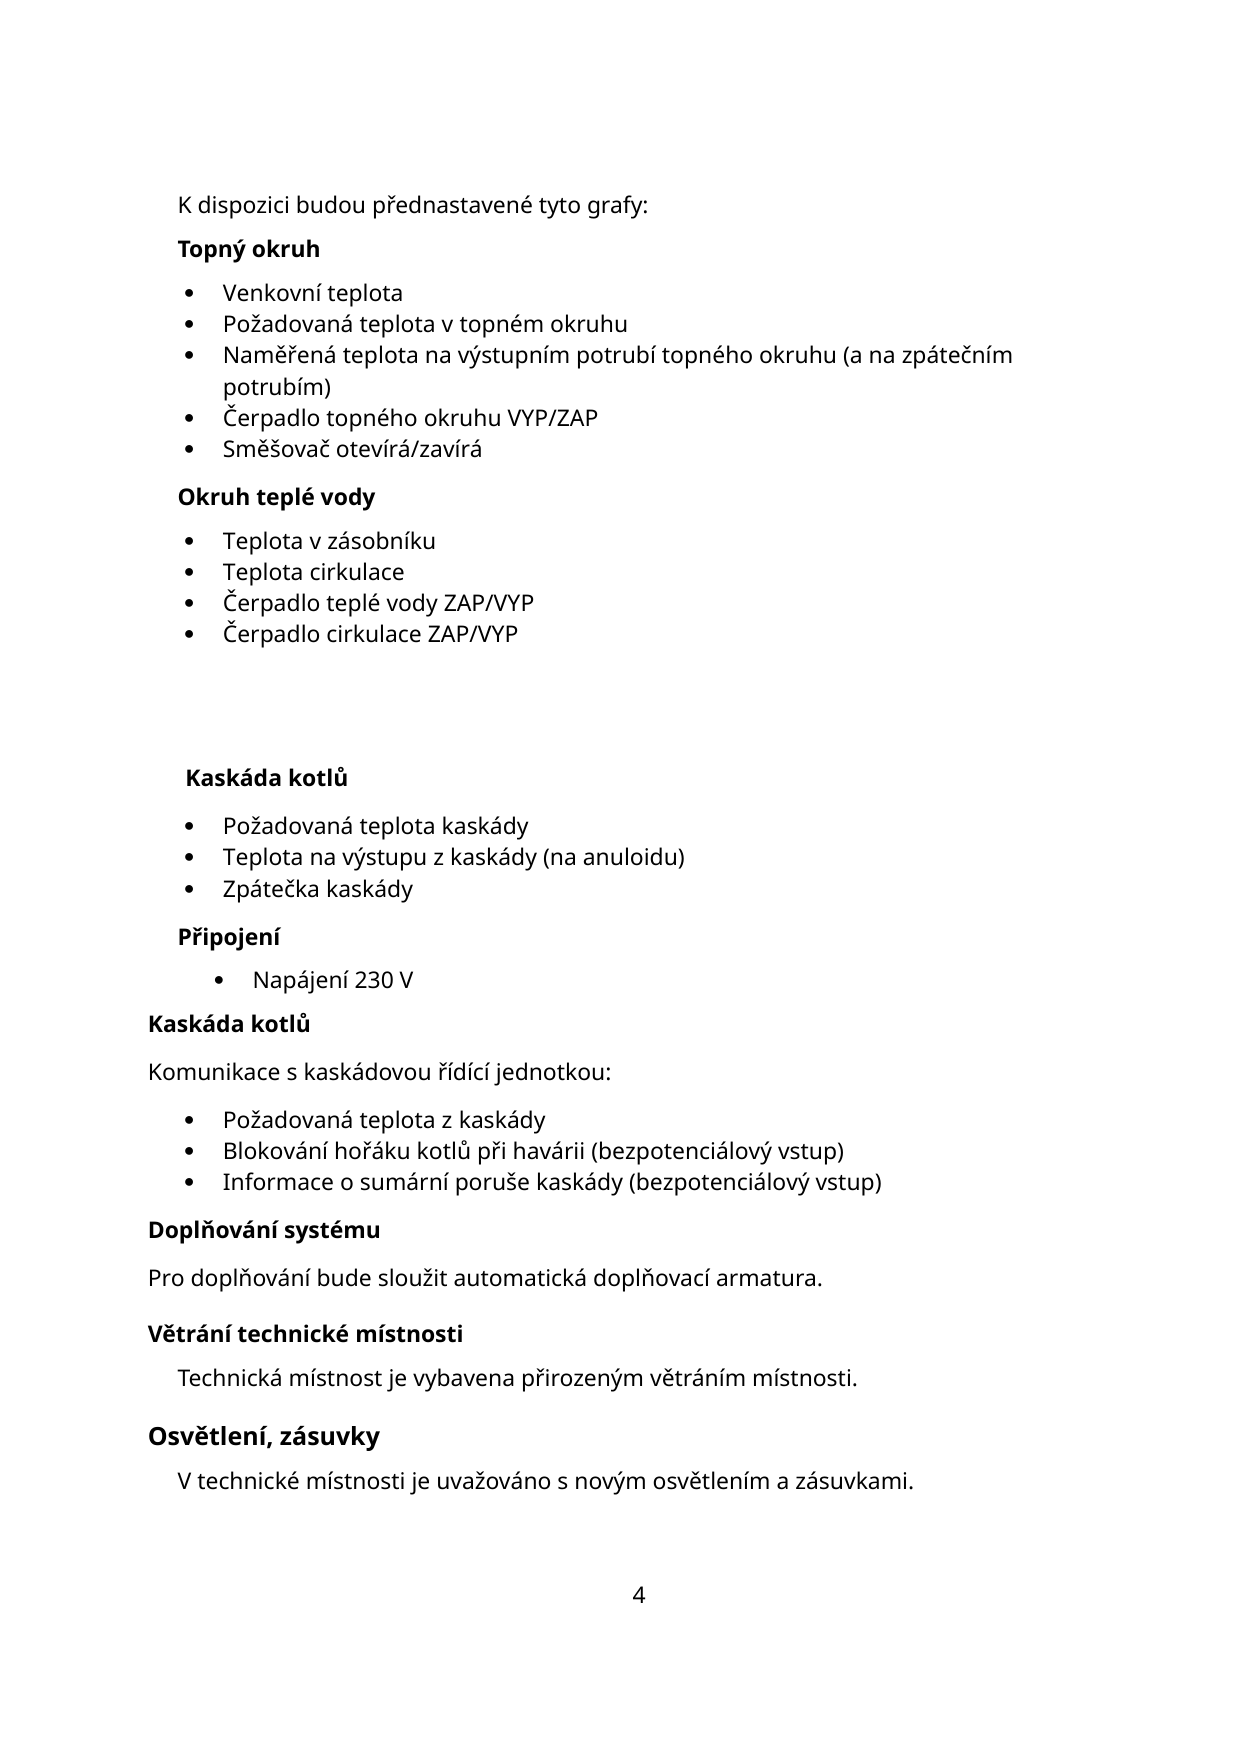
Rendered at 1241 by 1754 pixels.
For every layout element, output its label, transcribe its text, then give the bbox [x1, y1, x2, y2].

text Komunikace s kaskádovou řídící jednotkou: [148, 1056, 1100, 1087]
list Napájení 230 V [215, 964, 1100, 996]
list Požadovaná teplota v topném okruhu [185, 308, 1100, 339]
text Okruh teplé vody [148, 481, 1100, 512]
list Čerpadlo teplé vody ZAP/VYP [185, 587, 1100, 618]
list Čerpadlo topného okruhu VYP/ZAP [185, 402, 1100, 433]
subtitle Větrání technické místnosti [148, 1318, 1100, 1350]
list Teplota v zásobníku [185, 525, 1100, 556]
text Doplňování systému [148, 1214, 1100, 1246]
text Kaskáda kotlů [148, 1008, 1100, 1039]
list Požadovaná teplota kaskády [185, 810, 1100, 841]
text Technická místnost je vybavena přirozeným větráním místnosti. [148, 1362, 1100, 1393]
text V technické místnosti je uvažováno s novým osvětlením a zásuvkami. [148, 1465, 1100, 1496]
text Pro doplňování bude sloužit automatická doplňovací armatura. [148, 1262, 1100, 1293]
list Blokování hořáku kotlů při havárii (bezpotenciálový vstup) [185, 1135, 1100, 1166]
text Kaskáda kotlů [185, 762, 1100, 793]
list Zpátečka kaskády [185, 873, 1100, 904]
list Naměřená teplota na výstupním potrubí topného okruhu (a na zpátečním potrubím) [185, 339, 1100, 402]
list Teplota na výstupu z kaskády (na anuloidu) [185, 841, 1100, 873]
list Čerpadlo cirkulace ZAP/VYP [185, 618, 1100, 650]
list Informace o sumární poruše kaskády (bezpotenciálový vstup) [185, 1166, 1100, 1198]
subtitle Osvětlení, zásuvky [148, 1418, 1100, 1452]
text Topný okruh [148, 233, 1100, 264]
list Venkovní teplota [185, 277, 1100, 308]
list Směšovač otevírá/zavírá [185, 433, 1100, 464]
list Teplota cirkulace [185, 556, 1100, 587]
text Připojení [148, 921, 1100, 952]
list Požadovaná teplota z kaskády [185, 1104, 1100, 1135]
text K dispozici budou přednastavené tyto grafy: [148, 189, 1100, 221]
